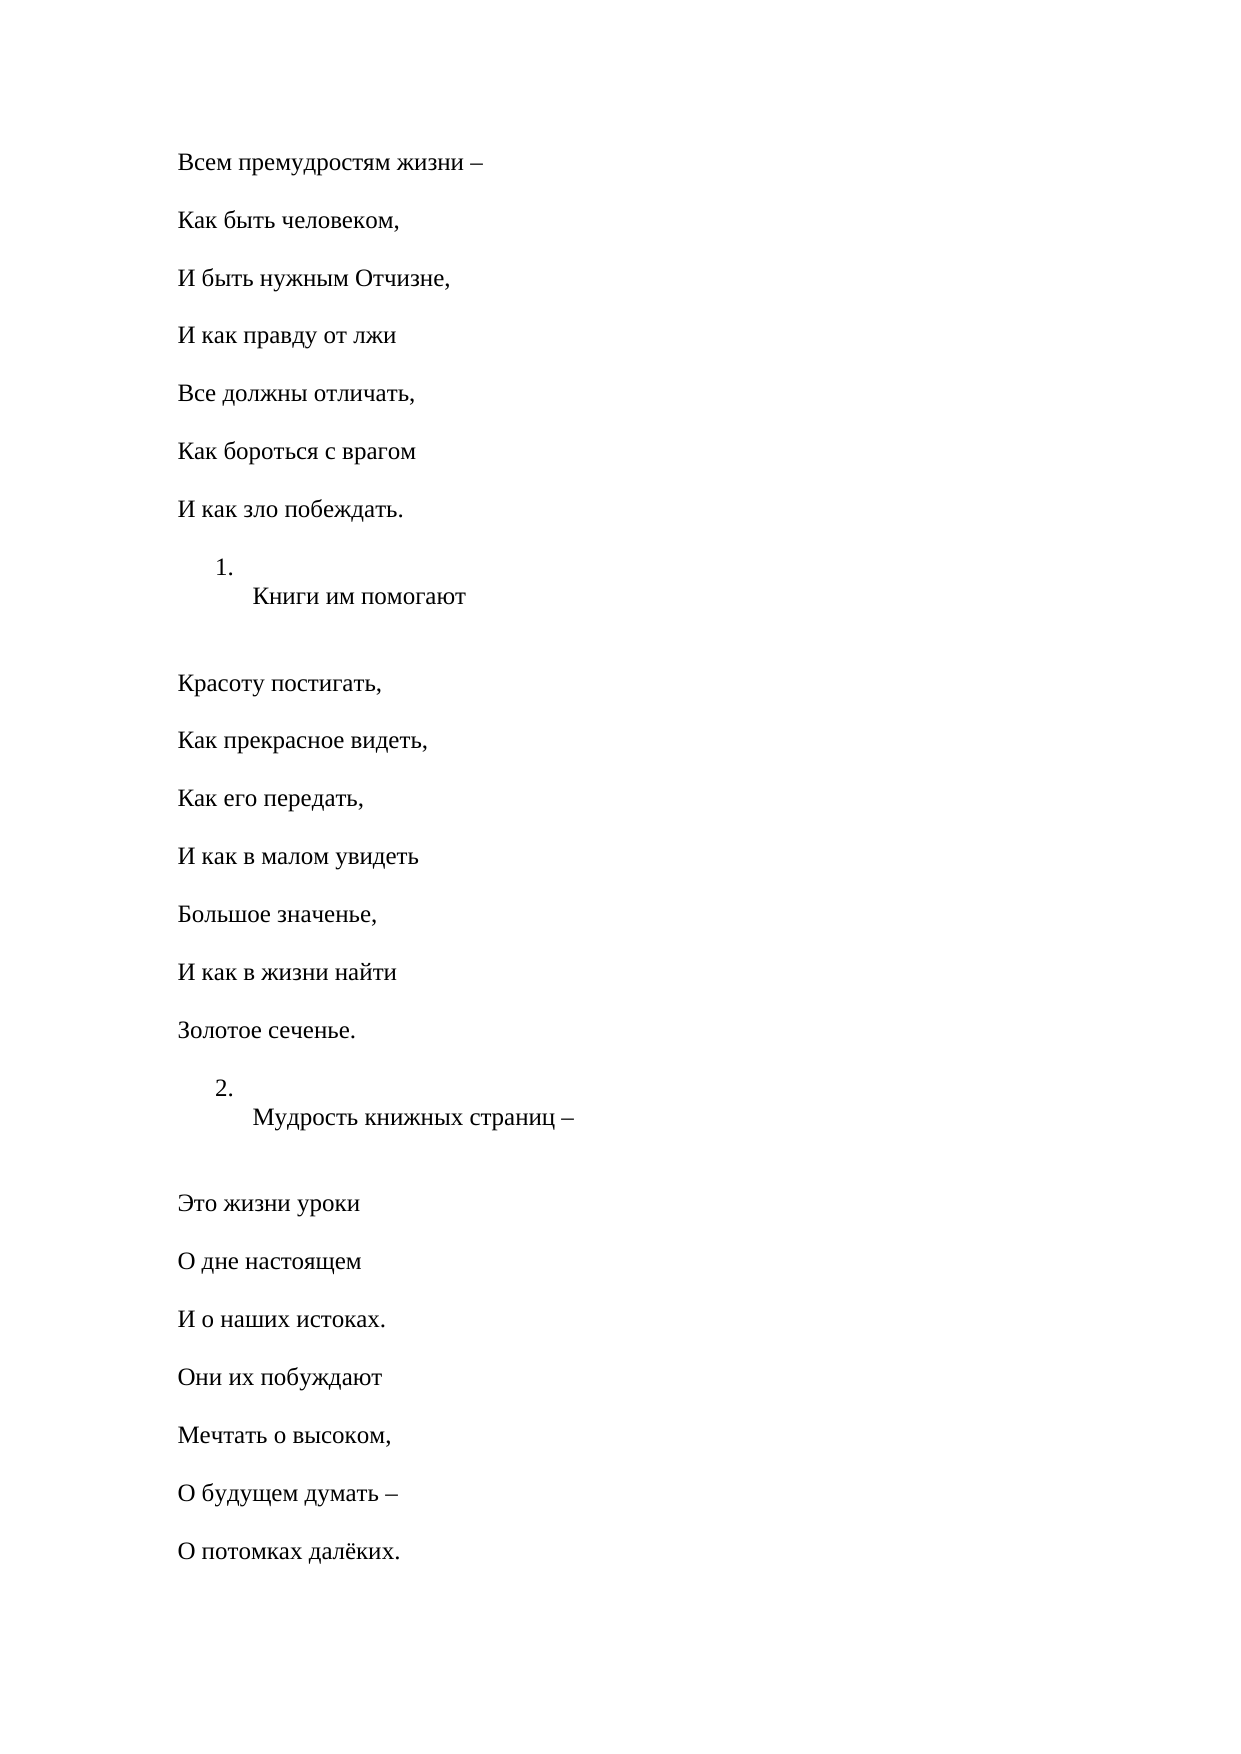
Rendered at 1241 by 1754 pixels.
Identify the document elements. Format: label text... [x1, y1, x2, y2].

text Все должны отличать, [177, 378, 1152, 407]
text Всем премудростям жизни – [177, 118, 1152, 176]
text Как быть человеком, [177, 205, 1152, 233]
text И быть нужным Отчизне, [177, 263, 1152, 291]
text О потомках далёких. [177, 1536, 1152, 1565]
text О дне настоящем [177, 1246, 1152, 1275]
text И как зло побеждать. [177, 494, 1152, 523]
list Мудрость книжных страниц – [215, 1073, 1152, 1131]
text И о наших истоках. [177, 1304, 1152, 1333]
text Мечтать о высоком, [177, 1420, 1152, 1449]
list Книги им помогают [215, 552, 1152, 610]
text Они их побуждают [177, 1362, 1152, 1391]
text И как в малом увидеть [177, 841, 1152, 870]
text Золотое сеченье. [177, 1015, 1152, 1044]
text Красоту постигать, [177, 639, 1152, 696]
text Как бороться с врагом [177, 436, 1152, 465]
text Как его передать, [177, 783, 1152, 812]
text Это жизни уроки [177, 1160, 1152, 1217]
text О будущем думать – [177, 1478, 1152, 1507]
text И как правду от лжи [177, 321, 1152, 349]
text И как в жизни найти [177, 957, 1152, 986]
text Большое значенье, [177, 899, 1152, 928]
text Как прекрасное видеть, [177, 726, 1152, 754]
